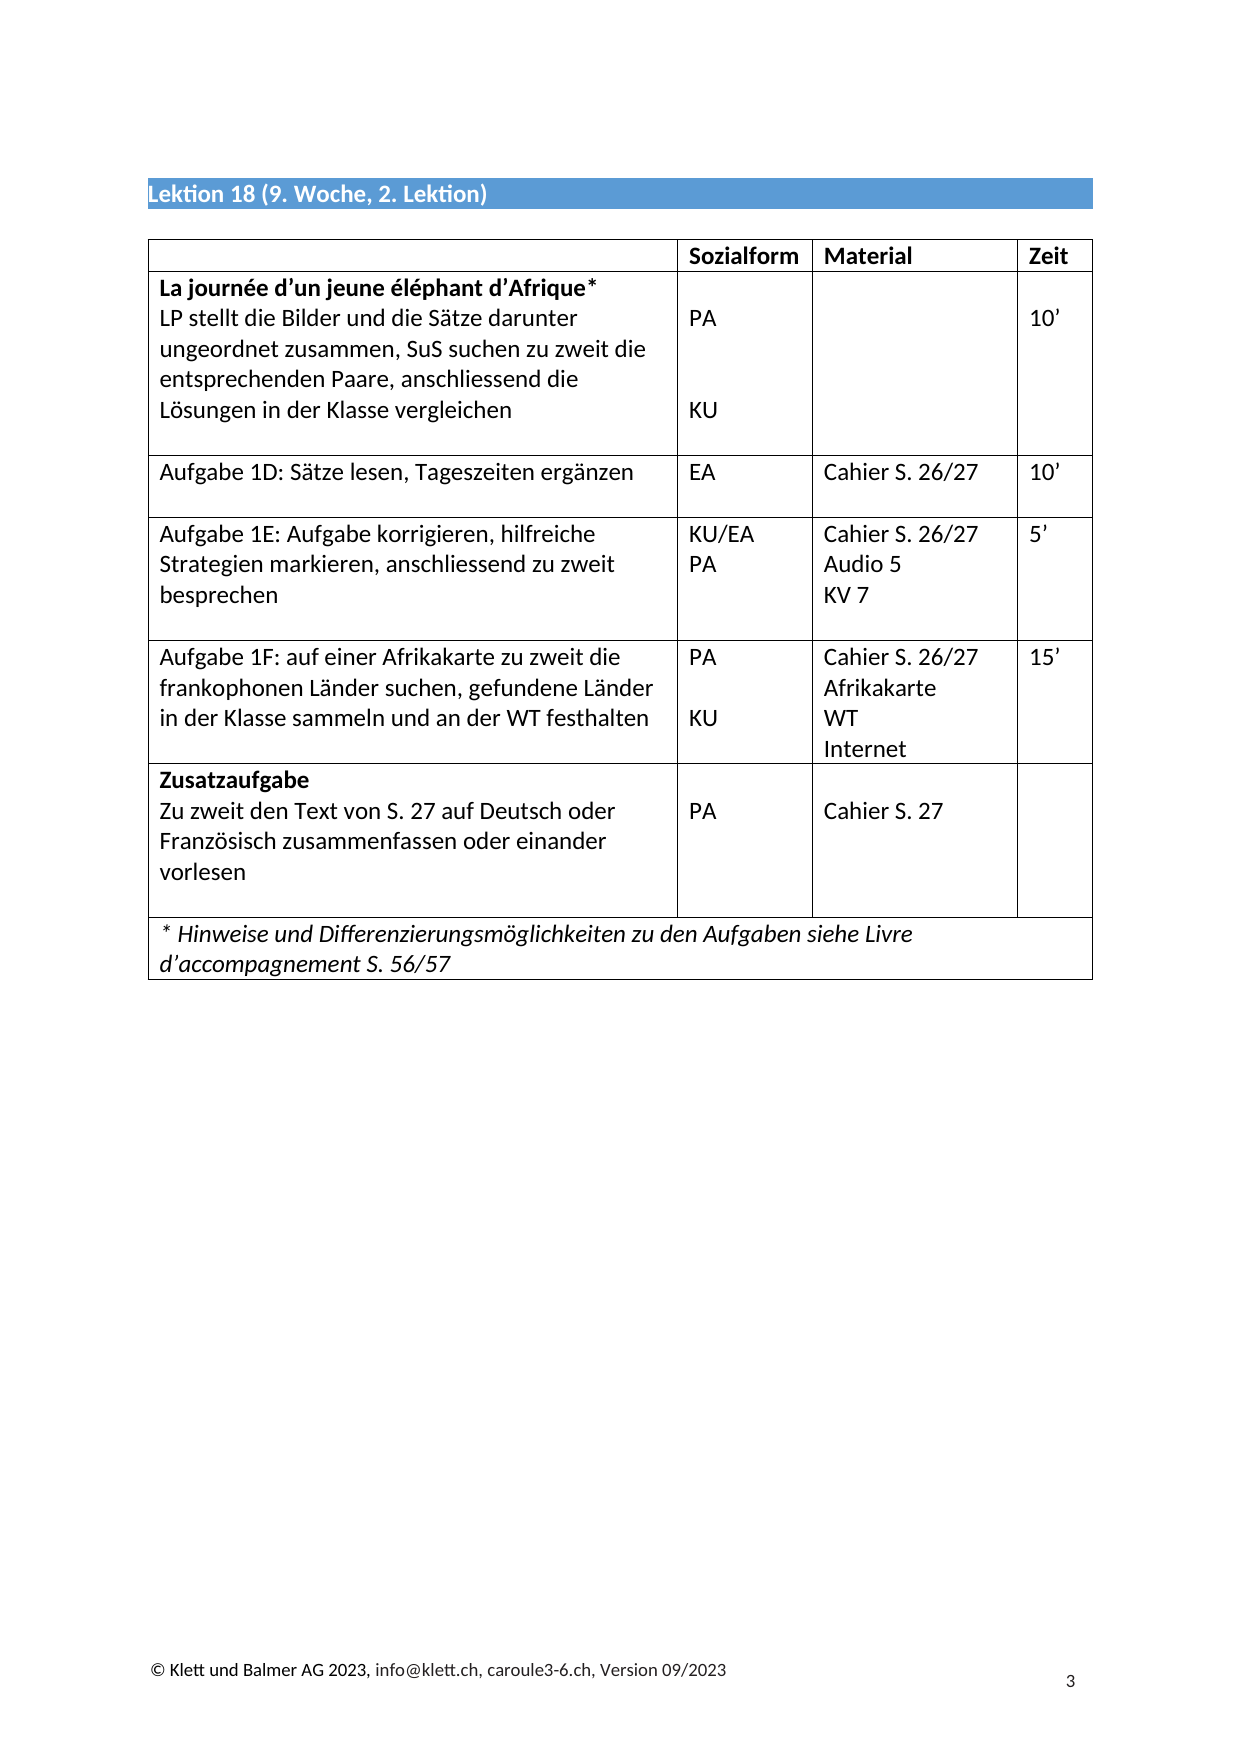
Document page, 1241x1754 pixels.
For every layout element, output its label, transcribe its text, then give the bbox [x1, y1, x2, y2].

text Lektion 18 (9. Woche, 2. Lektion) [148, 178, 1093, 209]
table_cell La journée d’un jeune éléphant d’Afrique* LP stellt die Bilder und die Sätze darunter ungeordnet zusammen, SuS suchen zu zweit die entsprechenden Paare, anschliessend die Lösungen in der Klasse vergleichen [149, 272, 677, 455]
table_cell Aufgabe 1E: Aufgabe korrigieren, hilfreiche Strategien markieren, anschliessend zu zweit besprechen [149, 518, 677, 640]
table_cell PA KU [678, 641, 812, 763]
table_cell PA KU [678, 272, 812, 455]
table_cell KU/EA PA [678, 518, 812, 640]
table_cell PA [678, 764, 812, 917]
table_header Sozialform [678, 240, 812, 271]
table_cell Aufgabe 1D: Sätze lesen, Tageszeiten ergänzen [149, 456, 677, 517]
table_cell Cahier S. 26/27 Afrikakarte WT Internet [813, 641, 1017, 763]
table_cell [1018, 764, 1092, 917]
table_cell Zusatzaufgabe Zu zweit den Text von S. 27 auf Deutsch oder Französisch zusammenfassen oder einander vorlesen [149, 764, 677, 917]
table_cell 10’ [1018, 272, 1092, 455]
table_cell [813, 272, 1017, 455]
table_cell Cahier S. 26/27 Audio 5 KV 7 [813, 518, 1017, 640]
table_cell Aufgabe 1F: auf einer Afrikakarte zu zweit die frankophonen Länder suchen, gefundene Länder in der Klasse sammeln und an der WT festhalten [149, 641, 677, 763]
table_header Material [813, 240, 1017, 271]
table_cell Cahier S. 26/27 [813, 456, 1017, 517]
table_cell 10’ [1018, 456, 1092, 517]
table_cell 5’ [1018, 518, 1092, 640]
table_header [149, 240, 677, 271]
table_cell Cahier S. 27 [813, 764, 1017, 917]
table_cell EA [678, 456, 812, 517]
table_header Zeit [1018, 240, 1092, 271]
table_cell * Hinweise und Differenzierungsmöglichkeiten zu den Aufgaben siehe Livre d’accompagnement S. 56/57 [149, 918, 1092, 979]
table_cell 15’ [1018, 641, 1092, 763]
